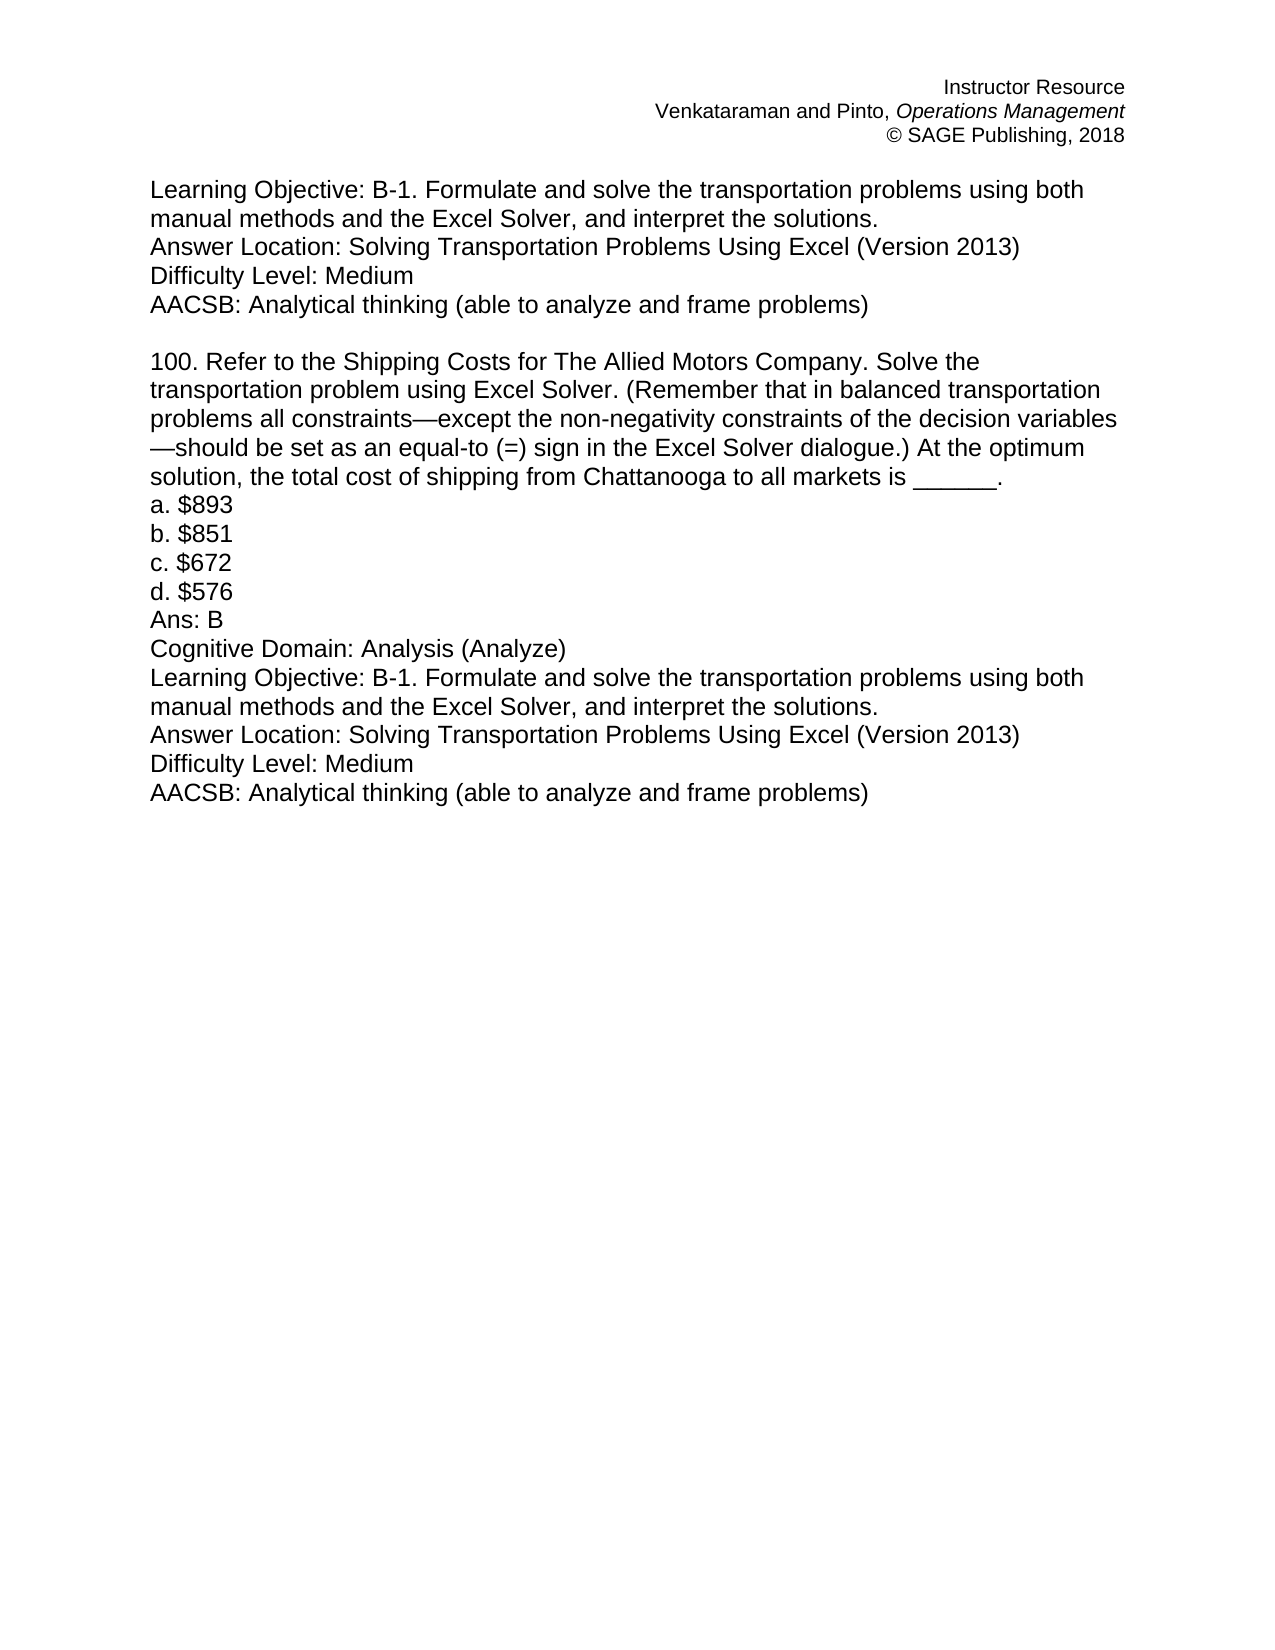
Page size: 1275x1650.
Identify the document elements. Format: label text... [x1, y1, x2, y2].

text 100. Refer to the Shipping Costs for The Allied Motors Company. Solve the transportation problem using Excel Solver. (Remember that in balanced transportation problems all constraints—except the non-negativity constraints of the decision variables—should be set as an equal-to (=) sign in the Excel Solver dialogue.) At the optimum solution, the total cost of shipping from Chattanooga to all markets is ______. [150, 347, 1125, 490]
text AACSB: Analytical thinking (able to analyze and frame problems) [150, 290, 1125, 319]
text Ans: B [150, 605, 1125, 634]
text c. $672 [150, 548, 1125, 577]
text Difficulty Level: Medium [150, 749, 1125, 778]
text b. $851 [150, 519, 1125, 548]
text d. $576 [150, 577, 1125, 605]
text Answer Location: Solving Transportation Problems Using Excel (Version 2013) [150, 232, 1125, 261]
text Cognitive Domain: Analysis (Analyze) [150, 634, 1125, 663]
text Difficulty Level: Medium [150, 261, 1125, 290]
text AACSB: Analytical thinking (able to analyze and frame problems) [150, 778, 1125, 807]
text a. $893 [150, 490, 1125, 519]
text Learning Objective: B-1. Formulate and solve the transportation problems using both manual methods and the Excel Solver, and interpret the solutions. [150, 175, 1125, 232]
text Learning Objective: B-1. Formulate and solve the transportation problems using both manual methods and the Excel Solver, and interpret the solutions. [150, 663, 1125, 720]
text Answer Location: Solving Transportation Problems Using Excel (Version 2013) [150, 720, 1125, 749]
